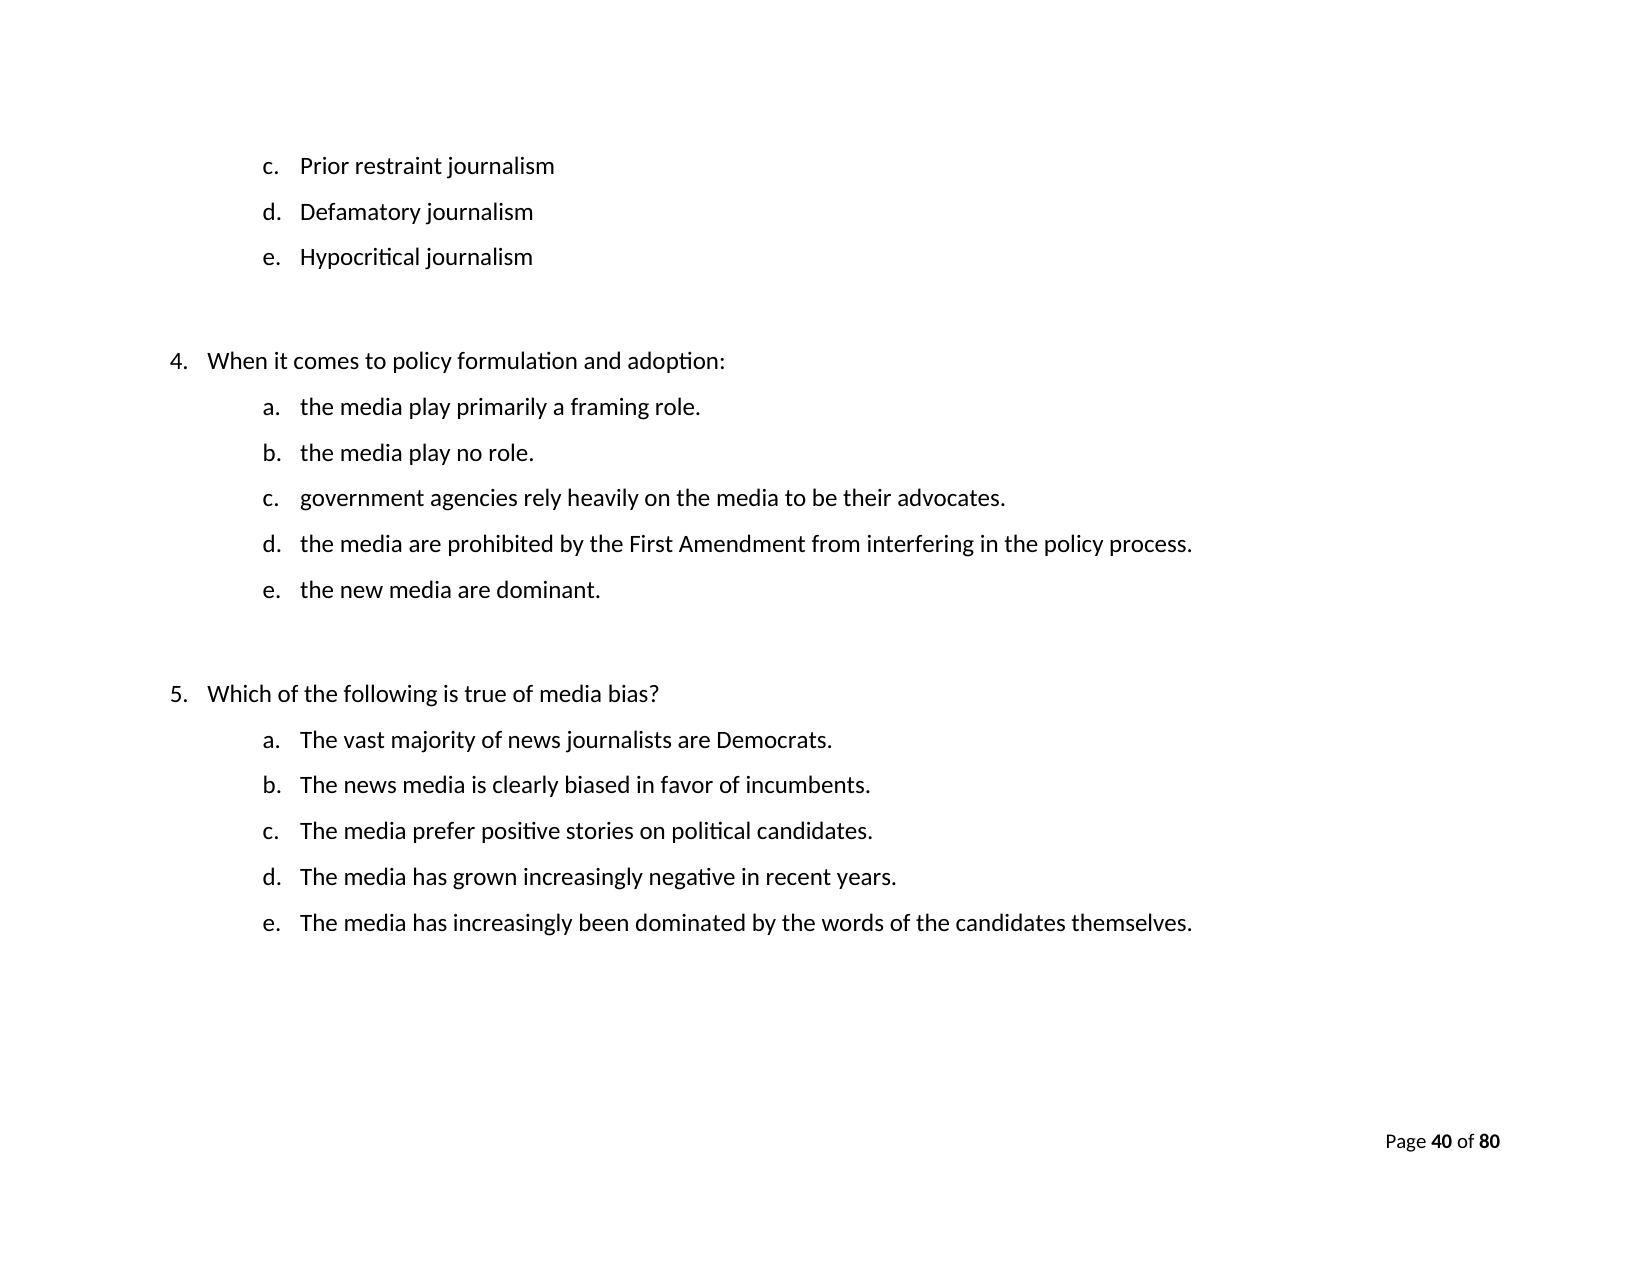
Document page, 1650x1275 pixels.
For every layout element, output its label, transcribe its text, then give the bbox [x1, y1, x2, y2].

list The vast majority of news journalists are Democrats. [262, 724, 1500, 754]
list The news media is clearly biased in favor of incumbents. [262, 769, 1500, 800]
list Which of the following is true of media bias? [169, 678, 1500, 708]
list the media are prohibited by the First Amendment from interfering in the policy process. [262, 528, 1500, 559]
list Defamatory journalism [262, 196, 1500, 226]
list When it comes to policy formulation and adoption: [169, 345, 1500, 376]
list The media has increasingly been dominated by the words of the candidates themselves. [262, 907, 1500, 937]
list the media play primarily a framing role. [262, 391, 1500, 422]
list government agencies rely heavily on the media to be their advocates. [262, 483, 1500, 513]
list The media has grown increasingly negative in recent years. [262, 861, 1500, 891]
list Prior restraint journalism [262, 150, 1500, 181]
list The media prefer positive stories on political candidates. [262, 815, 1500, 846]
list Hypocritical journalism [262, 241, 1500, 272]
list the media play no role. [262, 437, 1500, 467]
list the new media are dominant. [262, 574, 1500, 604]
